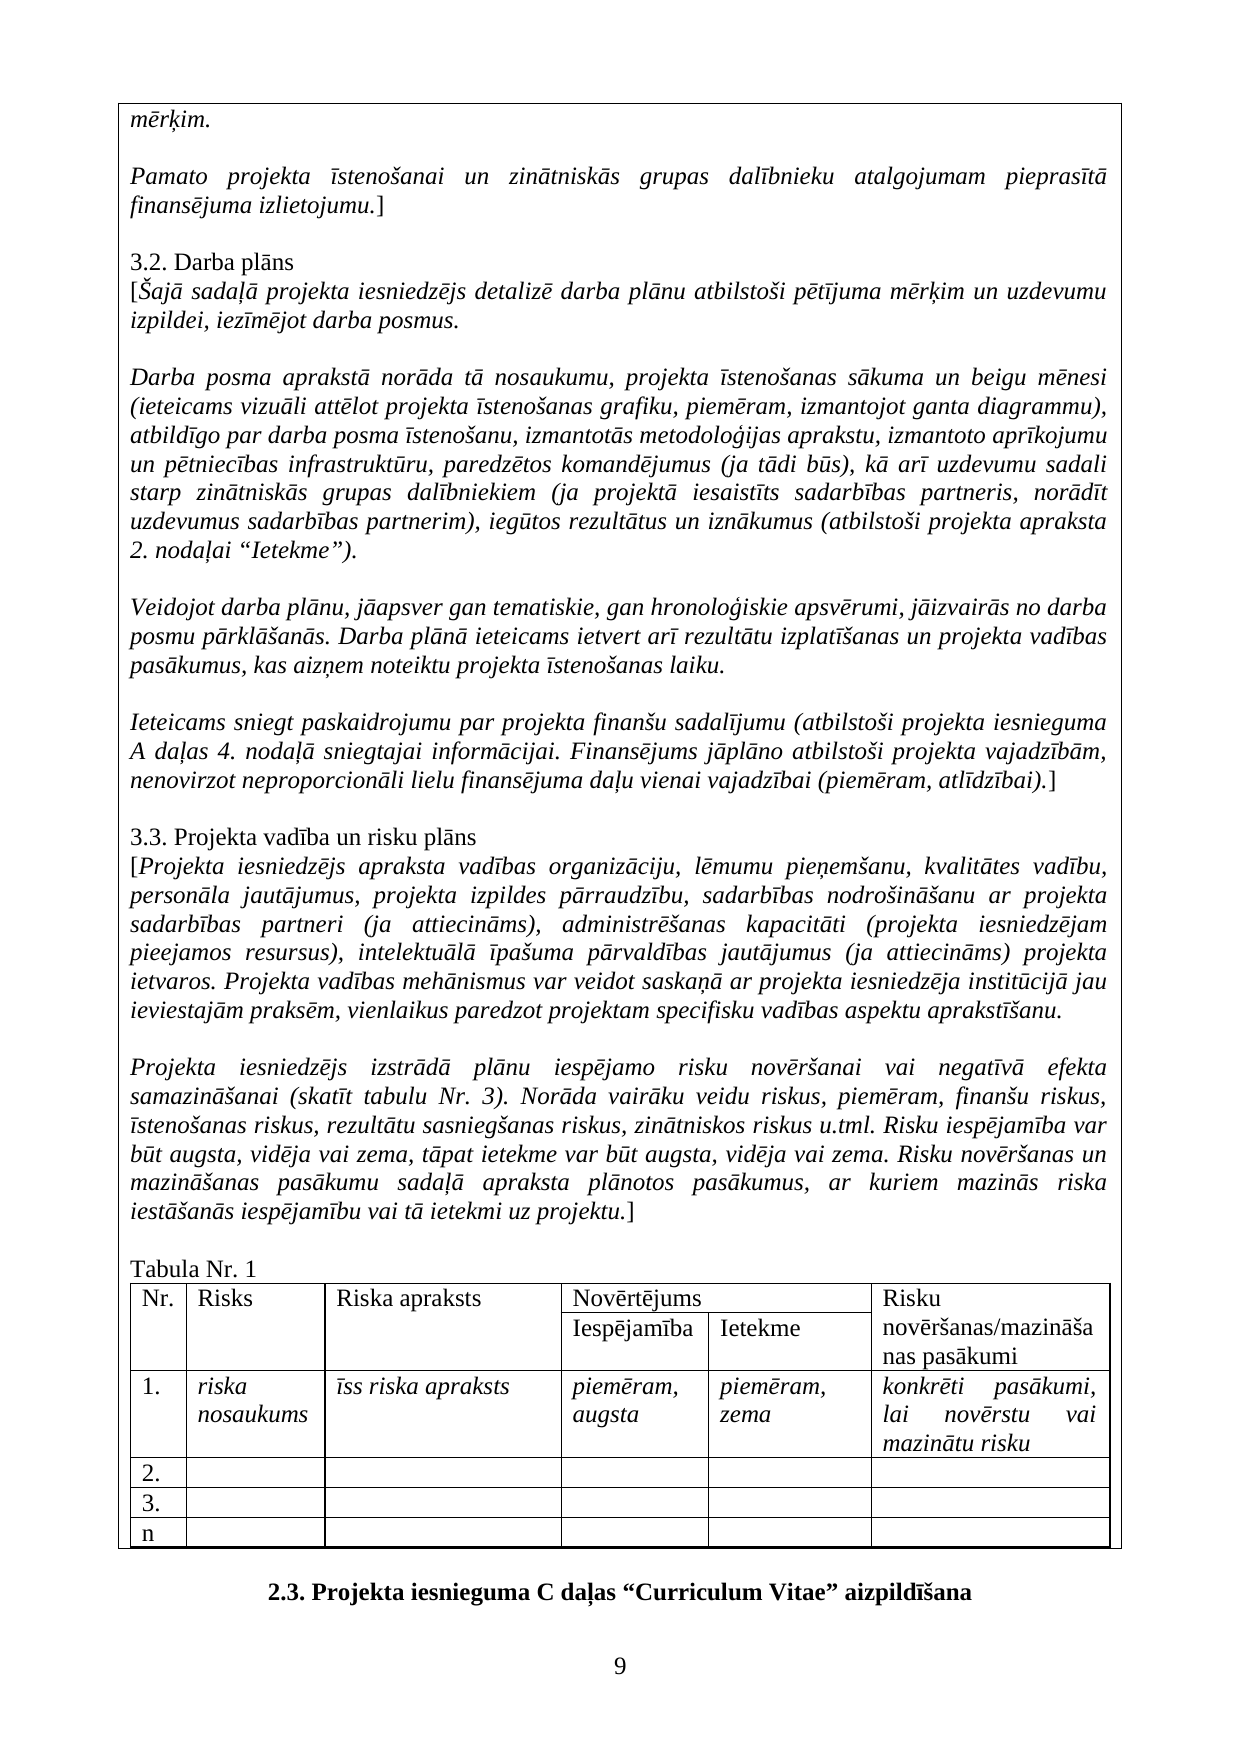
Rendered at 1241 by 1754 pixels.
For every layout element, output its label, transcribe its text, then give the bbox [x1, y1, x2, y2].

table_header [119, 104, 1121, 1547]
subtitle 2.3. Projekta iesnieguma C daļas “Curriculum Vitae” aizpildīšana [118, 1577, 1122, 1606]
